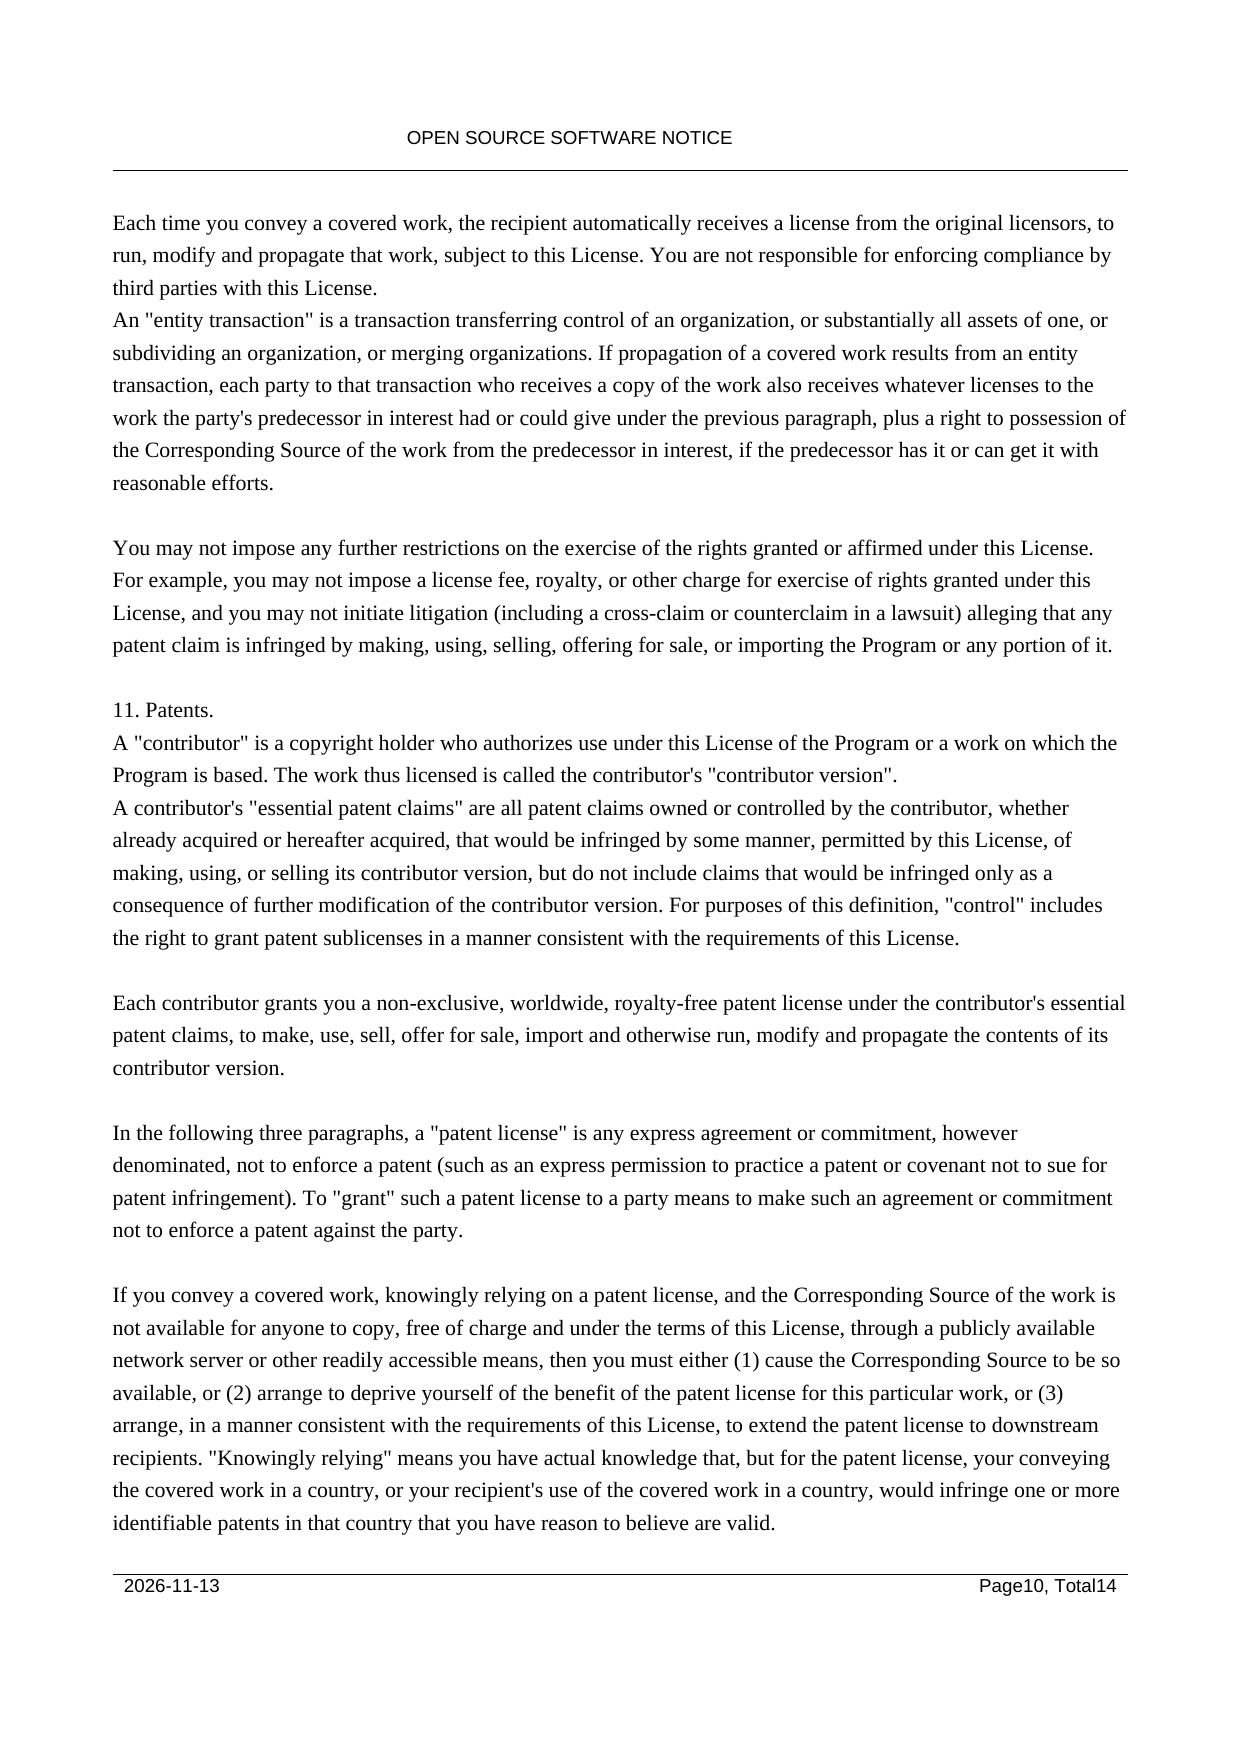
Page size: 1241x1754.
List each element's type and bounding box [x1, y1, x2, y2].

text [112, 206, 1128, 1539]
